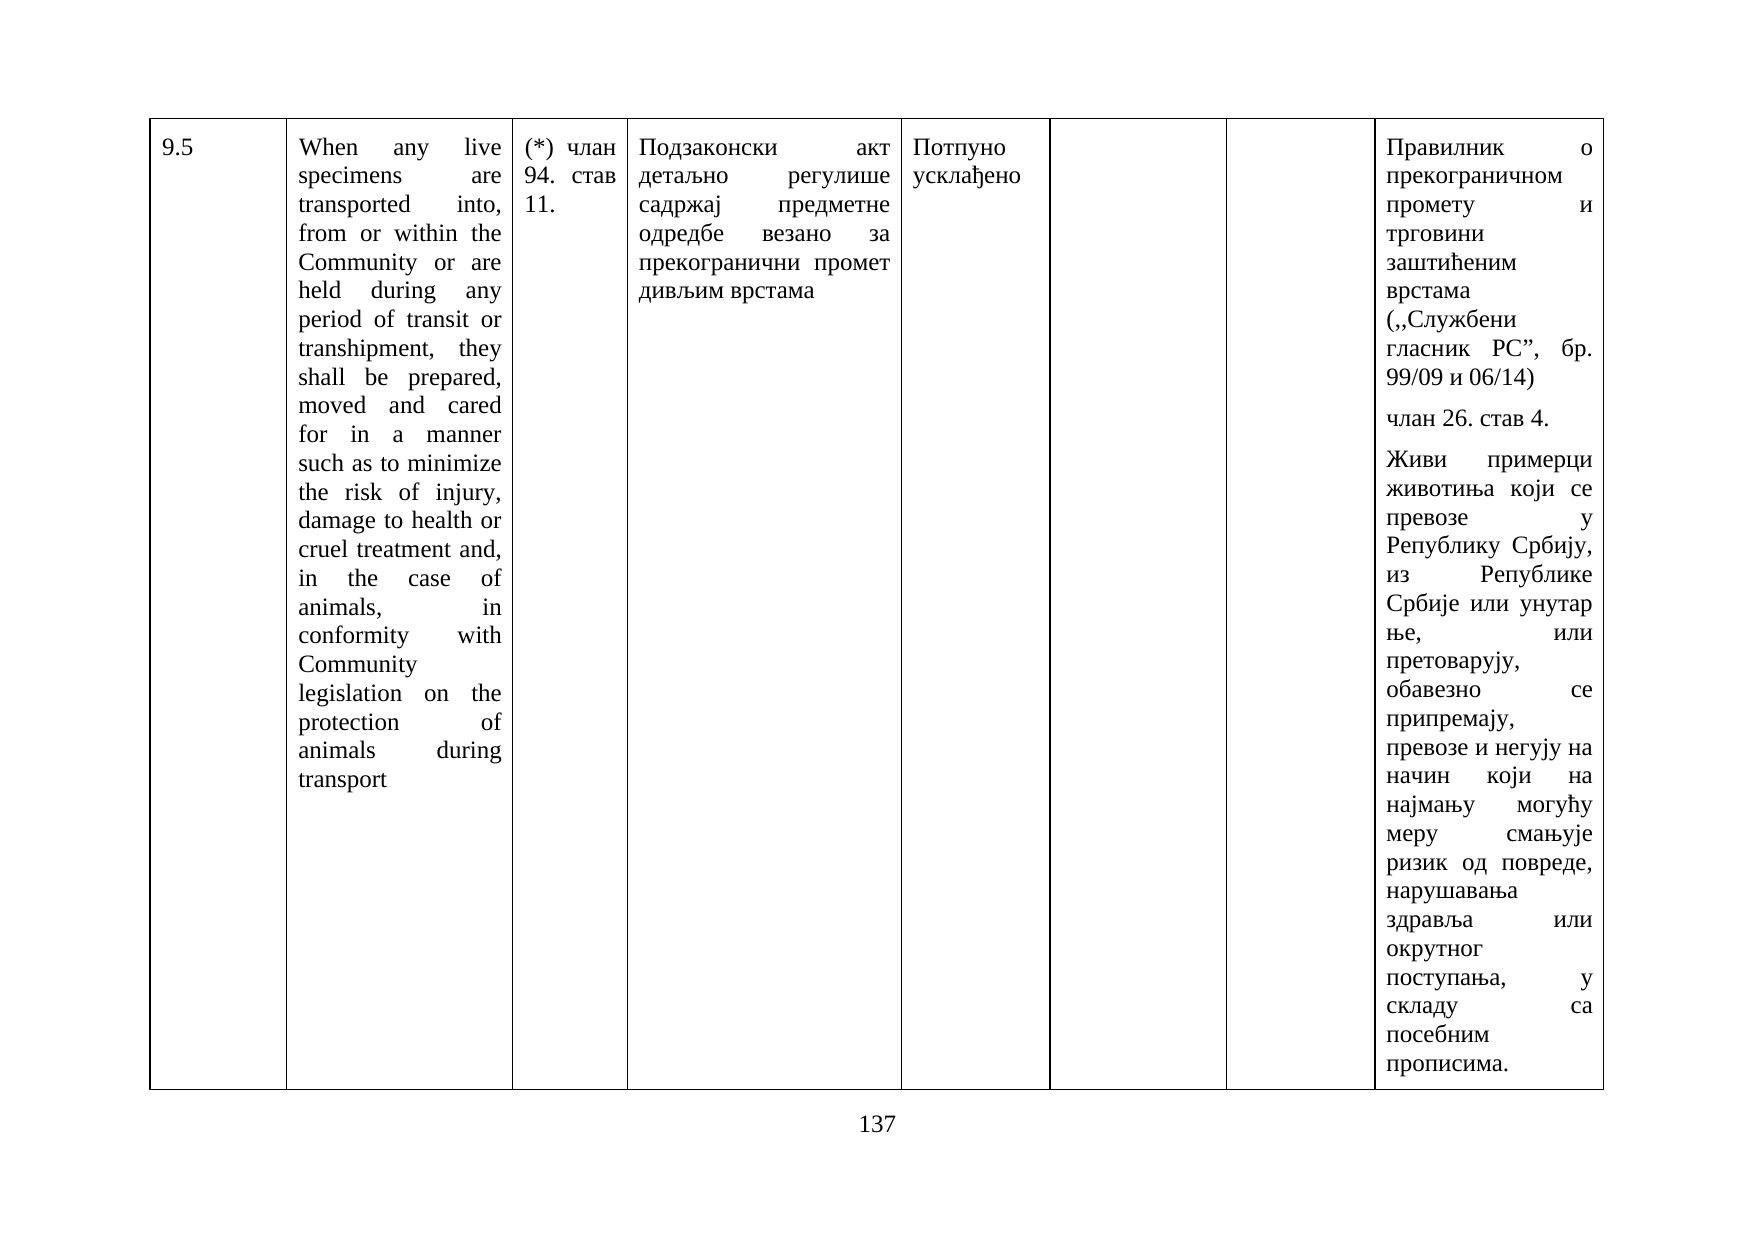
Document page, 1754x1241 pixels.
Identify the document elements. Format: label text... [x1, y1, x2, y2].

table_cell When any live specimens are transported into, from or within the Community or are held during any period of transit or transhipment, they shall be prepared, moved and cared for in a manner such as to minimize the risk of injury, damage to health or cruel treatment and, in the case of animals, in conformity with Community legislation on the protection of animals during transport [287, 119, 512, 1089]
table_cell [1051, 119, 1226, 1089]
table_cell Правилник о прекограничном промету и трговини заштићеним врстама (,,Службени гласник РС”, бр. 99/09 и 06/14) члан 26. став 4. Живи примерци животиња који се превозе у Републику Србију, из Републике Србије или унутар ње, или претоварују, обавезно се припремају, превозе и негују на начин који на најмању могућу меру смањује ризик од повреде, нарушавања здравља или окрутног поступања, у складу са посебним прописима. [1376, 119, 1603, 1089]
table_cell (*) члан 94. став 11. [513, 119, 627, 1089]
table_cell 9.5 [151, 119, 286, 1089]
table_cell [1227, 119, 1374, 1089]
table_cell Подзаконски акт детаљно регулише садржај предметне одредбе везано за прекогранични промет дивљим врстама [628, 119, 901, 1089]
table_cell Потпуно усклађено [902, 119, 1049, 1089]
